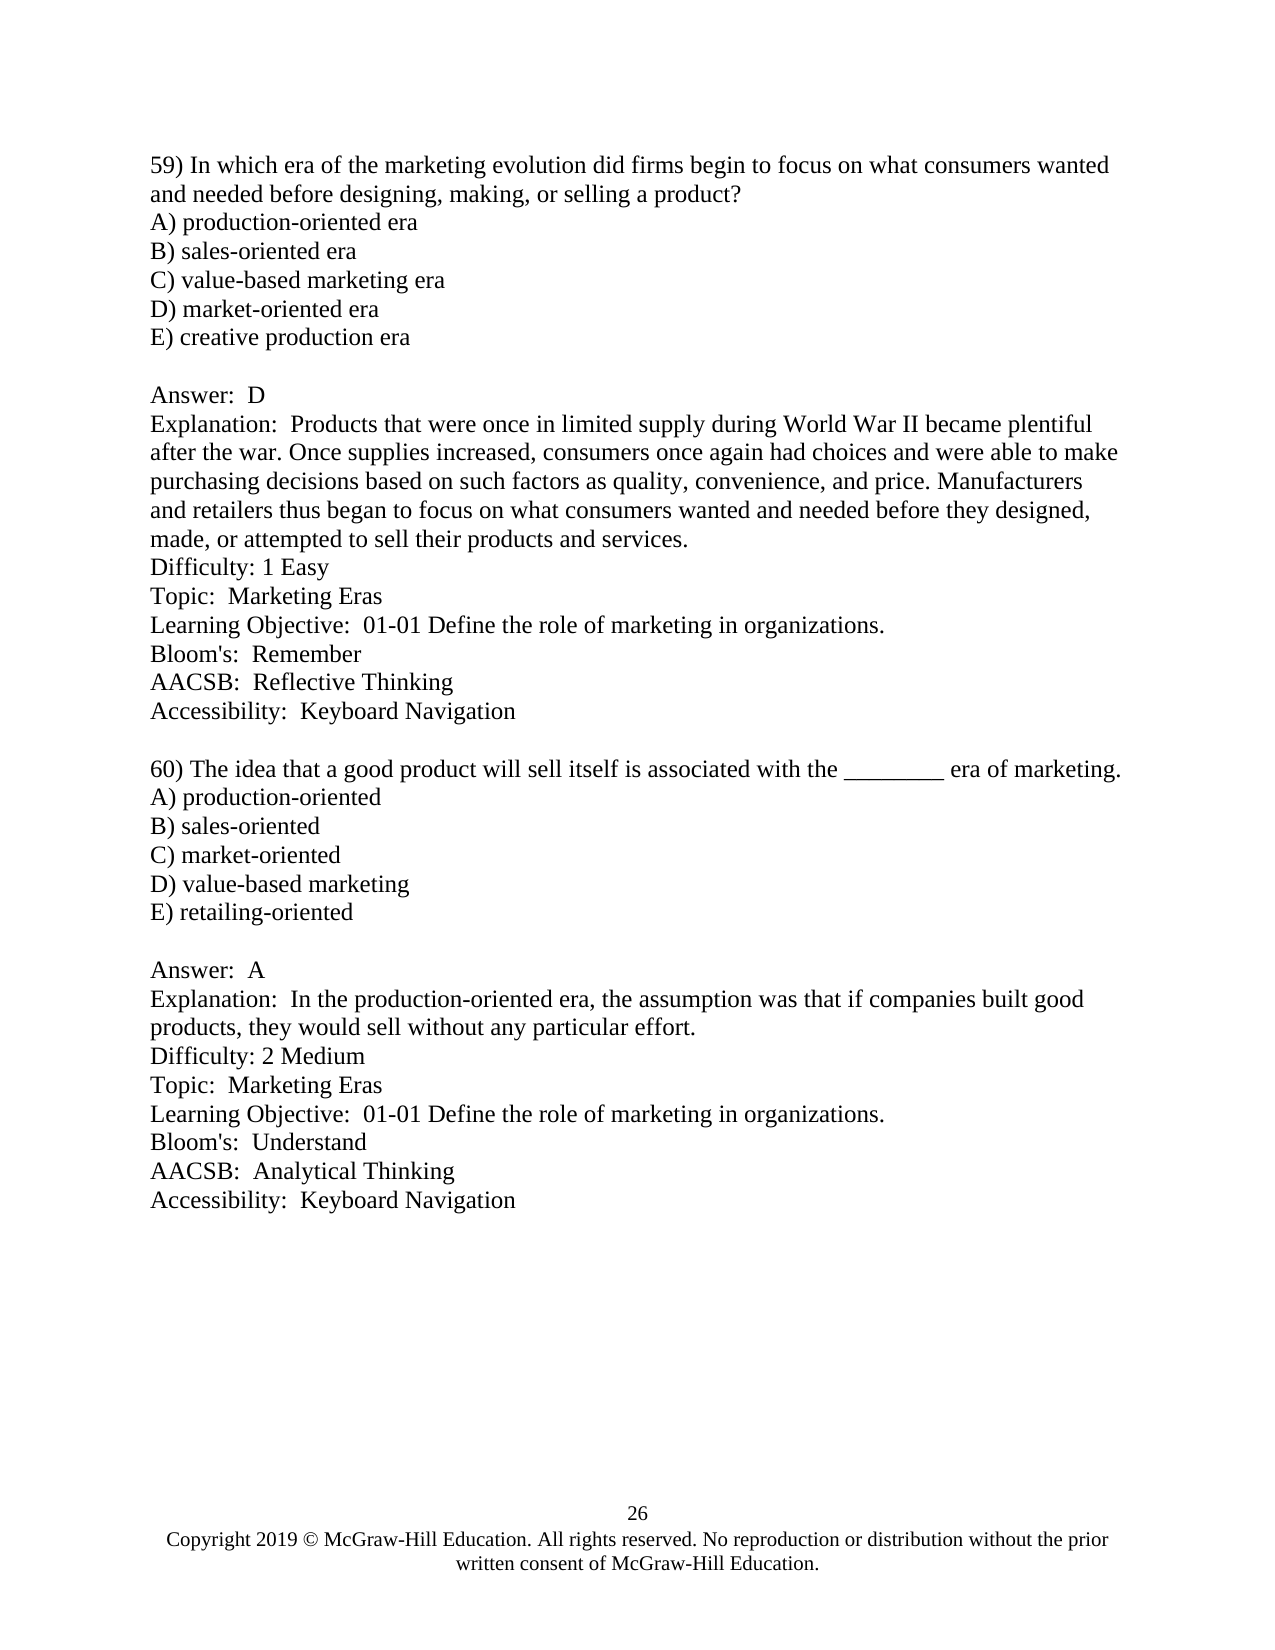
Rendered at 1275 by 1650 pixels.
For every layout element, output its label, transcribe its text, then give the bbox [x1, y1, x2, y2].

text E) creative production era [150, 322, 1125, 351]
text D) market-oriented era [150, 294, 1125, 322]
text Bloom's: Remember [150, 639, 1125, 667]
text B) sales-oriented [150, 811, 1125, 840]
text Answer: A [150, 955, 1125, 984]
text Difficulty: 1 Easy [150, 552, 1125, 581]
text C) value-based marketing era [150, 265, 1125, 294]
text Accessibility: Keyboard Navigation [150, 696, 1125, 725]
text Difficulty: 2 Medium [150, 1041, 1125, 1070]
text Topic: Marketing Eras [150, 1070, 1125, 1099]
text B) sales-oriented era [150, 236, 1125, 265]
text A) production-oriented era [150, 207, 1125, 236]
text D) value-based marketing [150, 869, 1125, 897]
text 59) In which era of the marketing evolution did firms begin to focus on what consumers wanted and needed before designing, making, or selling a product? [150, 150, 1125, 207]
text AACSB: Analytical Thinking [150, 1156, 1125, 1185]
text C) market-oriented [150, 840, 1125, 869]
text Learning Objective: 01-01 Define the role of marketing in organizations. [150, 610, 1125, 639]
text AACSB: Reflective Thinking [150, 667, 1125, 696]
text Topic: Marketing Eras [150, 581, 1125, 610]
text A) production-oriented [150, 782, 1125, 811]
text Answer: D [150, 380, 1125, 409]
text Learning Objective: 01-01 Define the role of marketing in organizations. [150, 1099, 1125, 1127]
text Explanation: Products that were once in limited supply during World War II became plentiful after the war. Once supplies increased, consumers once again had choices and were able to make purchasing decisions based on such factors as quality, convenience, and price. Manufacturers and retailers thus began to focus on what consumers wanted and needed before they designed, made, or attempted to sell their products and services. [150, 409, 1125, 552]
text Accessibility: Keyboard Navigation [150, 1185, 1125, 1214]
text E) retailing-oriented [150, 897, 1125, 926]
text Explanation: In the production-oriented era, the assumption was that if companies built good products, they would sell without any particular effort. [150, 984, 1125, 1041]
text 60) The idea that a good product will sell itself is associated with the ________ era of marketing. [150, 754, 1125, 782]
text Bloom's: Understand [150, 1127, 1125, 1156]
